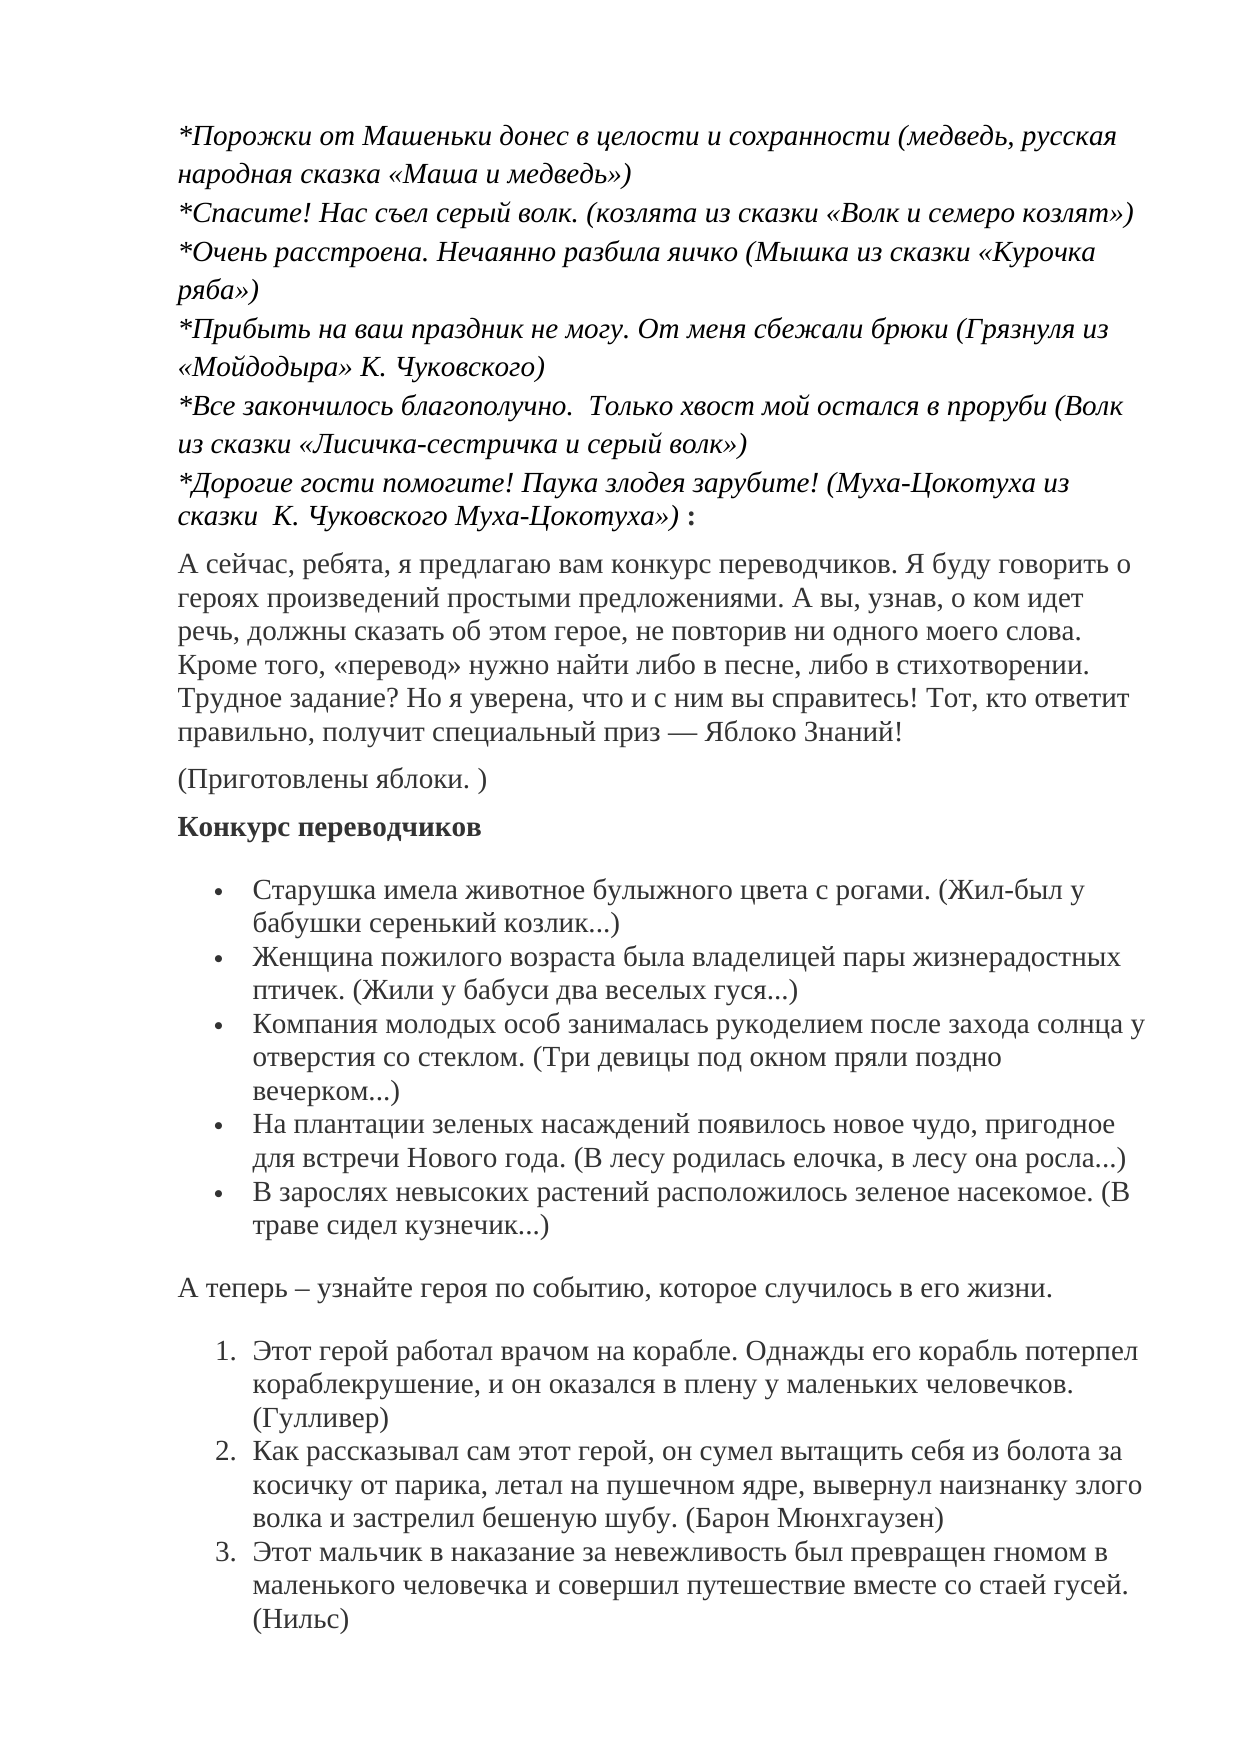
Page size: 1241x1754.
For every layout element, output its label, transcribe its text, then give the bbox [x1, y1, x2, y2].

text *Прибыть на ваш праздник не могу. От меня сбежали брюки (Грязнуля из «Мойдодыра» К. Чуковского) [177, 311, 1152, 383]
text А теперь – узнайте героя по событию, которое случилось в его жизни. [177, 1270, 1152, 1303]
text Конкурс переводчиков [177, 809, 1152, 843]
list Этот герой работал врачом на корабле. Однажды его корабль потерпел кораблекрушение, и он оказался в плену у маленьких человечков. (Гулливер) [215, 1333, 1152, 1433]
text *Дорогие гости помогите! Паука злодея зарубите! (Муха-Цокотуха из сказки К. Чуковского Муха-Цокотуха») : [177, 465, 1152, 532]
list В зарослях невысоких растений расположилось зеленое насекомое. (В траве сидел кузнечик...) [215, 1174, 1152, 1241]
text *Порожки от Машеньки донес в целости и сохранности (медведь, русская народная сказка «Маша и медведь») [177, 118, 1152, 190]
list На плантации зеленых насаждений появилось новое чудо, пригодное для встречи Нового года. (В лесу родилась елочка, в лесу она росла...) [215, 1107, 1152, 1174]
list Старушка имела животное булыжного цвета с рогами. (Жил-был у бабушки серенький козлик...) [215, 872, 1152, 939]
text *Очень расстроена. Нечаянно разбила яичко (Мышка из сказки «Курочка ряба») [177, 234, 1152, 306]
list Женщина пожилого возраста была владелицей пары жизнерадостных птичек. (Жили у бабуси два веселых гуся...) [215, 939, 1152, 1006]
text *Все закончилось благополучно. Только хвост мой остался в проруби (Волк из сказки «Лисичка-сестричка и серый волк») [177, 388, 1152, 460]
text *Спасите! Нас съел серый волк. (козлята из сказки «Волк и семеро козлят») [177, 195, 1152, 229]
list Этот мальчик в наказание за невежливость был превращен гномом в маленького человечка и совершил путешествие вместе со стаей гусей. (Нильс) [215, 1534, 1152, 1634]
list Как рассказывал сам этот герой, он сумел вытащить себя из болота за косичку от парика, летал на пушечном ядре, вывернул наизнанку злого волка и застрелил бешеную шубу. (Барон Мюнхгаузен) [215, 1433, 1152, 1534]
text (Приготовлены яблоки. ) [177, 761, 1152, 795]
list Компания молодых особ занималась рукоделием после захода солнца у отверстия со стеклом. (Три девицы под окном пряли поздно вечерком...) [215, 1006, 1152, 1107]
text А сейчас, ребята, я предлагаю вам конкурс переводчиков. Я буду говорить о героях произведений простыми предложениями. А вы, узнав, о ком идет речь, должны сказать об этом герое, не повторив ни одного моего слова. Кроме того, «перевод» нужно найти либо в песне, либо в стихотворении. Трудное задание? Но я уверена, что и с ним вы справитесь! Тот, кто ответит правильно, получит специальный приз — Яблоко Знаний! [177, 546, 1152, 747]
